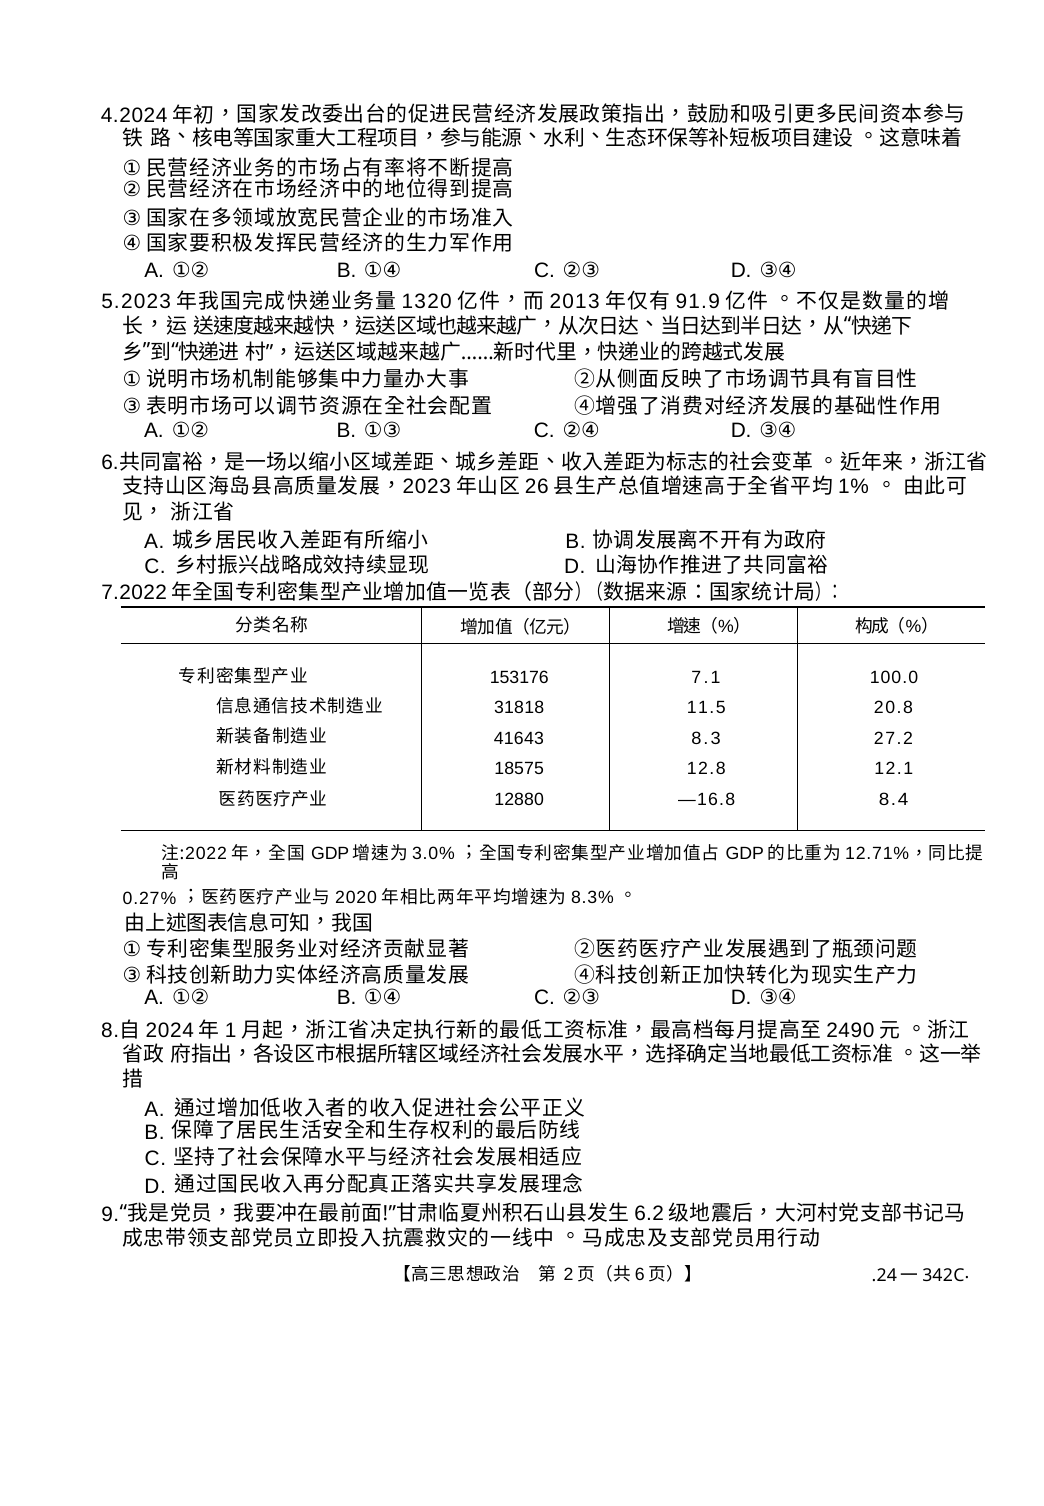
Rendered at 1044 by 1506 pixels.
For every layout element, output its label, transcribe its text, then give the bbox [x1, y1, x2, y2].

text ①说明市场机制能够集中力量办大事 ②从侧面反映了市场调节具有盲目性 [122, 368, 992, 391]
text 8.自2024年1月起，浙江省决定执行新的最低工资标准，最高档每月提高至2490元 。浙江省政 府指出，各设区市根据所辖区域经济社会发展水平，选择确定当地最低工资标准 。这一举措 [101, 1017, 986, 1092]
text B. 保障了居民生活安全和生存权利的最后防线 [144, 1120, 992, 1142]
table_cell 27.2 [798, 722, 984, 752]
table_cell 153176 [422, 644, 609, 692]
table_cell —16.8 [610, 782, 797, 830]
text 【高三思想政治 第 2页（共6页）】 .24一342C. [394, 1264, 992, 1284]
table_header 增速（%） [610, 608, 797, 643]
table_cell 新材料制造业 [121, 752, 421, 782]
text 5.2023年我国完成快递业务量1320亿件，而2013年仅有91.9亿件 。不仅是数量的增长，运 送速度越来越快，运送区域也越来越广，从次日达、当日达到半日达，从“快递下乡”到“快递进 村”，运送区域越来越广……新时代里，快递业的跨越式发展 [101, 287, 985, 365]
table_cell 12.8 [610, 752, 797, 782]
text A. ①② B. ①③ C. ②④ D. ③④ [144, 421, 992, 442]
text 7.2022年全国专利密集型产业增加值一览表（部分）（数据来源：国家统计局）： [101, 581, 992, 604]
text 0.27% ；医药医疗产业与2020年相比两年平均增速为8.3% 。 [122, 887, 992, 907]
text 6.共同富裕，是一场以缩小区域差距、城乡差距、收入差距为标志的社会变革 。近年来，浙江省 支持山区海岛县高质量发展，2023年山区26县生产总值增速高于全省平均1% 。 由此可见， 浙江省 [101, 449, 992, 526]
text 注:2022年，全国 GDP增速为3.0% ；全国专利密集型产业增加值占 GDP的比重为12.71%，同比提高 [161, 843, 992, 883]
text ③表明市场可以调节资源在全社会配置 ④增强了消费对经济发展的基础性作用 [122, 395, 992, 418]
text A. 城乡居民收入差距有所缩小 B. 协调发展离不开有为政府 [144, 528, 992, 552]
text 9.“我是党员，我要冲在最前面!”甘肃临夏州积石山县发生6.2级地震后，大河村党支部书记马 成忠带领支部党员立即投入抗震救灾的一线中 。马成忠及支部党员用行动 [101, 1200, 985, 1251]
text ①专利密集型服务业对经济贡献显著 ②医药医疗产业发展遇到了瓶颈问题 [122, 938, 992, 961]
text ①民营经济业务的市场占有率将不断提高 [122, 154, 992, 180]
table_cell 新装备制造业 [121, 722, 421, 752]
table_cell 20.8 [798, 692, 984, 722]
text A. ①② B. ①④ C. ②③ D. ③④ [144, 260, 992, 281]
table_cell 11.5 [610, 692, 797, 722]
table_cell 12.1 [798, 752, 984, 782]
text ③科技创新助力实体经济高质量发展 ④科技创新正加快转化为现实生产力 A. ①② B. ①④ C. ②③ D. ③④ [122, 964, 929, 1011]
text 由上述图表信息可知，我国 [124, 911, 992, 935]
table_cell 7.1 [610, 644, 797, 692]
table_cell 医药医疗产业 [121, 782, 421, 830]
table_header 分类名称 [121, 608, 421, 643]
table_header 构成（%） [798, 608, 984, 643]
text 4.2024年初，国家发改委出台的促进民营经济发展政策指出，鼓励和吸引更多民间资本参与铁 路、核电等国家重大工程项目，参与能源、水利、生态环保等补短板项目建设 。这意味着 [101, 101, 985, 151]
table_cell 8.4 [798, 782, 984, 830]
text C. 乡村振兴战略成效持续显现 D. 山海协作推进了共同富裕 [144, 554, 992, 577]
table_cell 18575 [422, 752, 609, 782]
text A. 通过增加低收入者的收入促进社会公平正义 [144, 1094, 992, 1120]
text ③国家在多领域放宽民营企业的市场准入 [122, 208, 992, 230]
table_header 增加值（亿元） [422, 608, 609, 643]
table_cell 专利密集型产业 [121, 644, 421, 692]
text ②民营经济在市场经济中的地位得到提高 [122, 180, 992, 201]
table_cell 41643 [422, 722, 609, 752]
table_cell 31818 [422, 692, 609, 722]
table_cell 100.0 [798, 644, 984, 692]
table_cell 8.3 [610, 722, 797, 752]
table_cell 12880 [422, 782, 609, 830]
text C. 坚持了社会保障水平与经济社会发展相适应 [144, 1147, 992, 1169]
text D. 通过国民收入再分配真正落实共享发展理念 [144, 1173, 992, 1197]
table_cell 信息通信技术制造业 [121, 692, 421, 722]
text ④国家要积极发挥民营经济的生力军作用 [122, 234, 992, 255]
